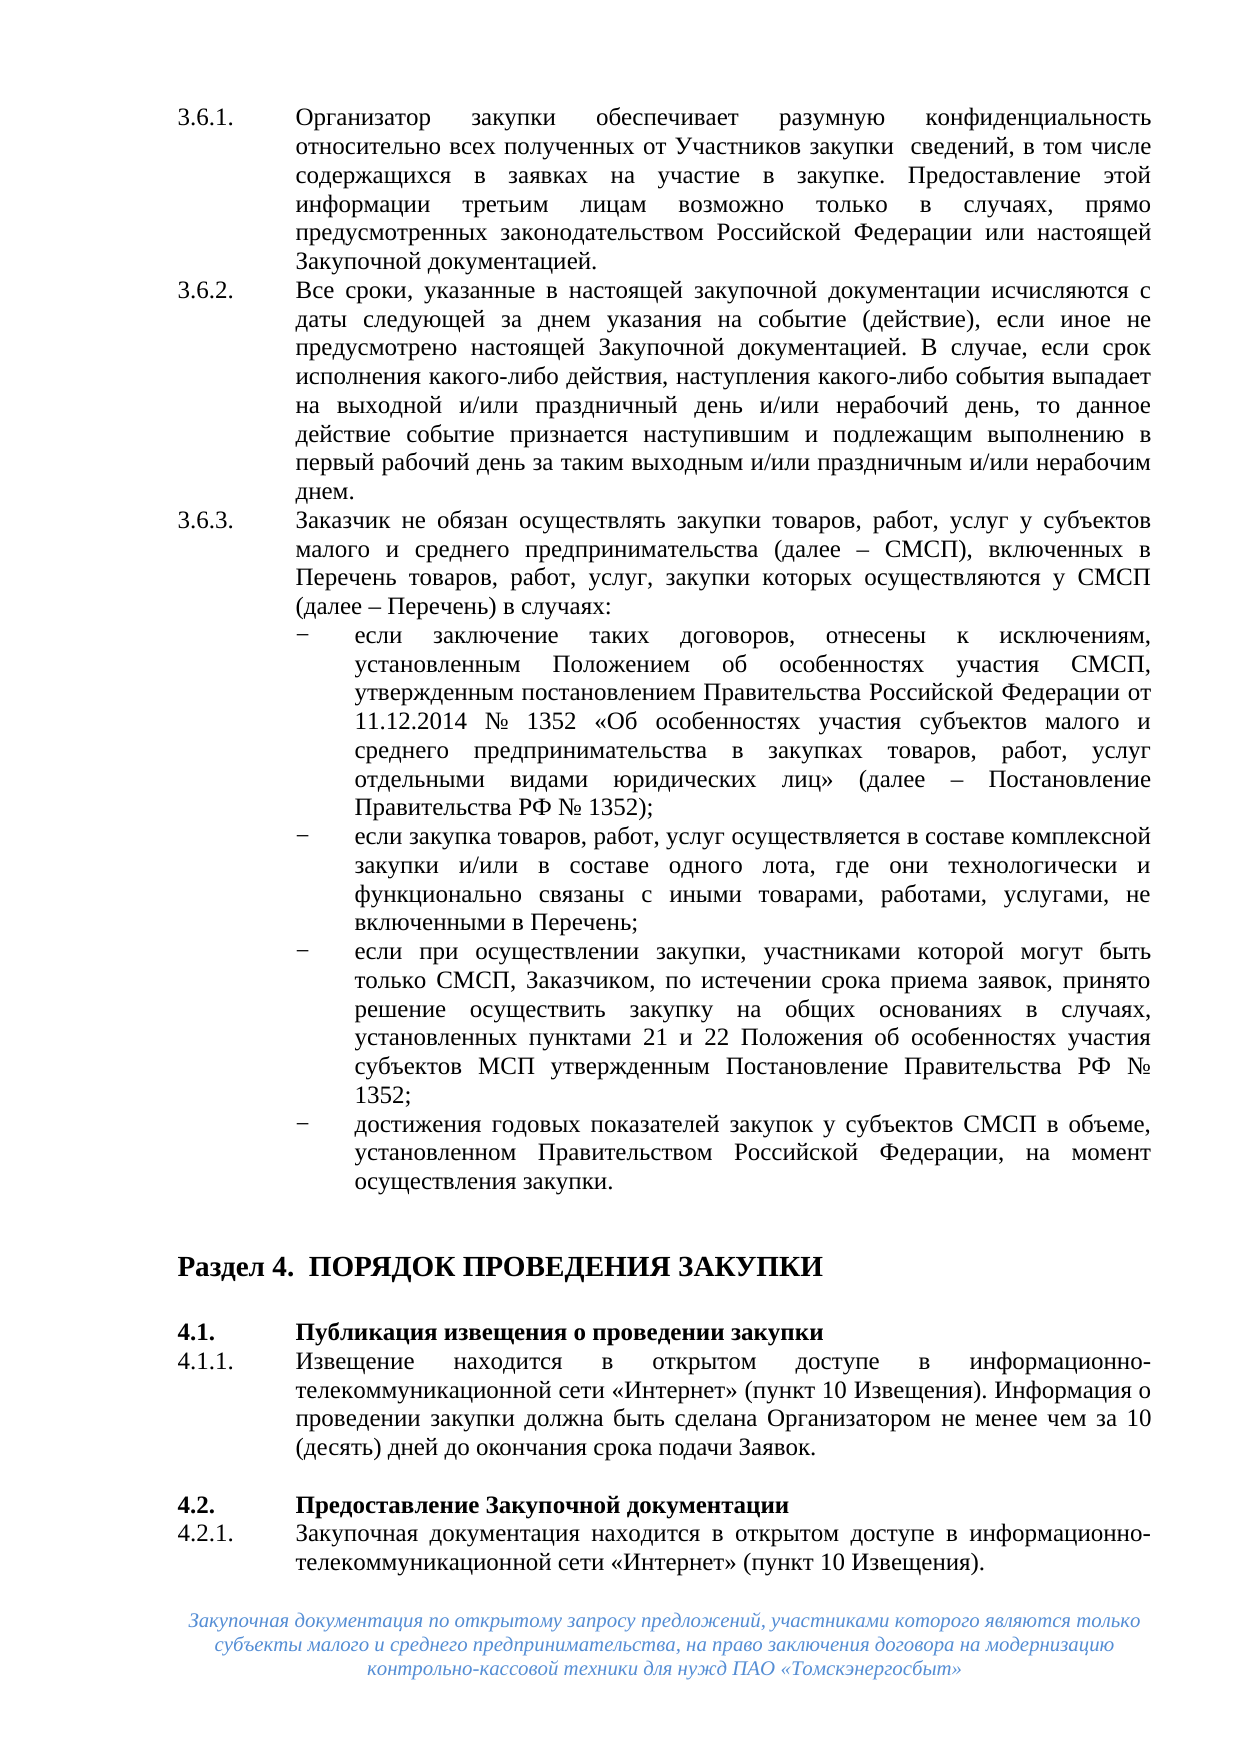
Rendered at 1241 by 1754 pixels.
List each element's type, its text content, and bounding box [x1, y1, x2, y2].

list Извещение находится в открытом доступе в информационно-телекоммуникационной сети «Интернет» (пункт 10 Извещения). Информация о проведении закупки должна быть сделана Организатором не менее чем за 10 (десять) дней до окончания срока подачи Заявок. [177, 1346, 1152, 1461]
list Организатор закупки обеспечивает разумную конфиденциальность относительно всех полученных от Участников закупки сведений, в том числе содержащихся в заявках на участие в закупке. Предоставление этой информации третьим лицам возможно только в случаях, прямо предусмотренных законодательством Российской Федерации или настоящей Закупочной документацией. [177, 102, 1152, 275]
list Заказчик не обязан осуществлять закупки товаров, работ, услуг у субъектов малого и среднего предпринимательства (далее – СМСП), включенных в Перечень товаров, работ, услуг, закупки которых осуществляются у СМСП (далее – Перечень) в случаях: [177, 505, 1152, 620]
subtitle Раздел 4. ПОРЯДОК ПРОВЕДЕНИЯ ЗАКУПКИ [177, 1249, 1152, 1282]
list если при осуществлении закупки, участниками которой могут быть только СМСП, Заказчиком, по истечении срока приема заявок, принято решение осуществить закупку на общих основаниях в случаях, установленных пунктами 21 и 22 Положения об особенностях участия субъектов МСП утвержденным Постановление Правительства РФ № 1352; [295, 936, 1152, 1109]
list если заключение таких договоров, отнесены к исключениям, установленным Положением об особенностях участия СМСП, утвержденным постановлением Правительства Российской Федерации от 11.12.2014 № 1352 «Об особенностях участия субъектов малого и среднего предпринимательства в закупках товаров, работ, услуг отдельными видами юридических лиц» (далее – Постановление Правительства РФ № 1352); [295, 620, 1152, 821]
list Предоставление Закупочной документации [177, 1490, 1152, 1518]
list Публикация извещения о проведении закупки [177, 1317, 1152, 1346]
list если закупка товаров, работ, услуг осуществляется в составе комплексной закупки и/или в составе одного лота, где они технологически и функционально связаны с иными товарами, работами, услугами, не включенными в Перечень; [295, 821, 1152, 936]
list достижения годовых показателей закупок у субъектов СМСП в объеме, установленном Правительством Российской Федерации, на момент осуществления закупки. [295, 1109, 1152, 1195]
list Все сроки, указанные в настоящей закупочной документации исчисляются с даты следующей за днем указания на событие (действие), если иное не предусмотрено настоящей Закупочной документацией. В случае, если срок исполнения какого-либо действия, наступления какого-либо события выпадает на выходной и/или праздничный день и/или нерабочий день, то данное действие событие признается наступившим и подлежащим выполнению в первый рабочий день за таким выходным и/или праздничным и/или нерабочим днем. [177, 275, 1152, 505]
list Закупочная документация находится в открытом доступе в информационно-телекоммуникационной сети «Интернет» (пункт 10 Извещения). [177, 1518, 1152, 1576]
